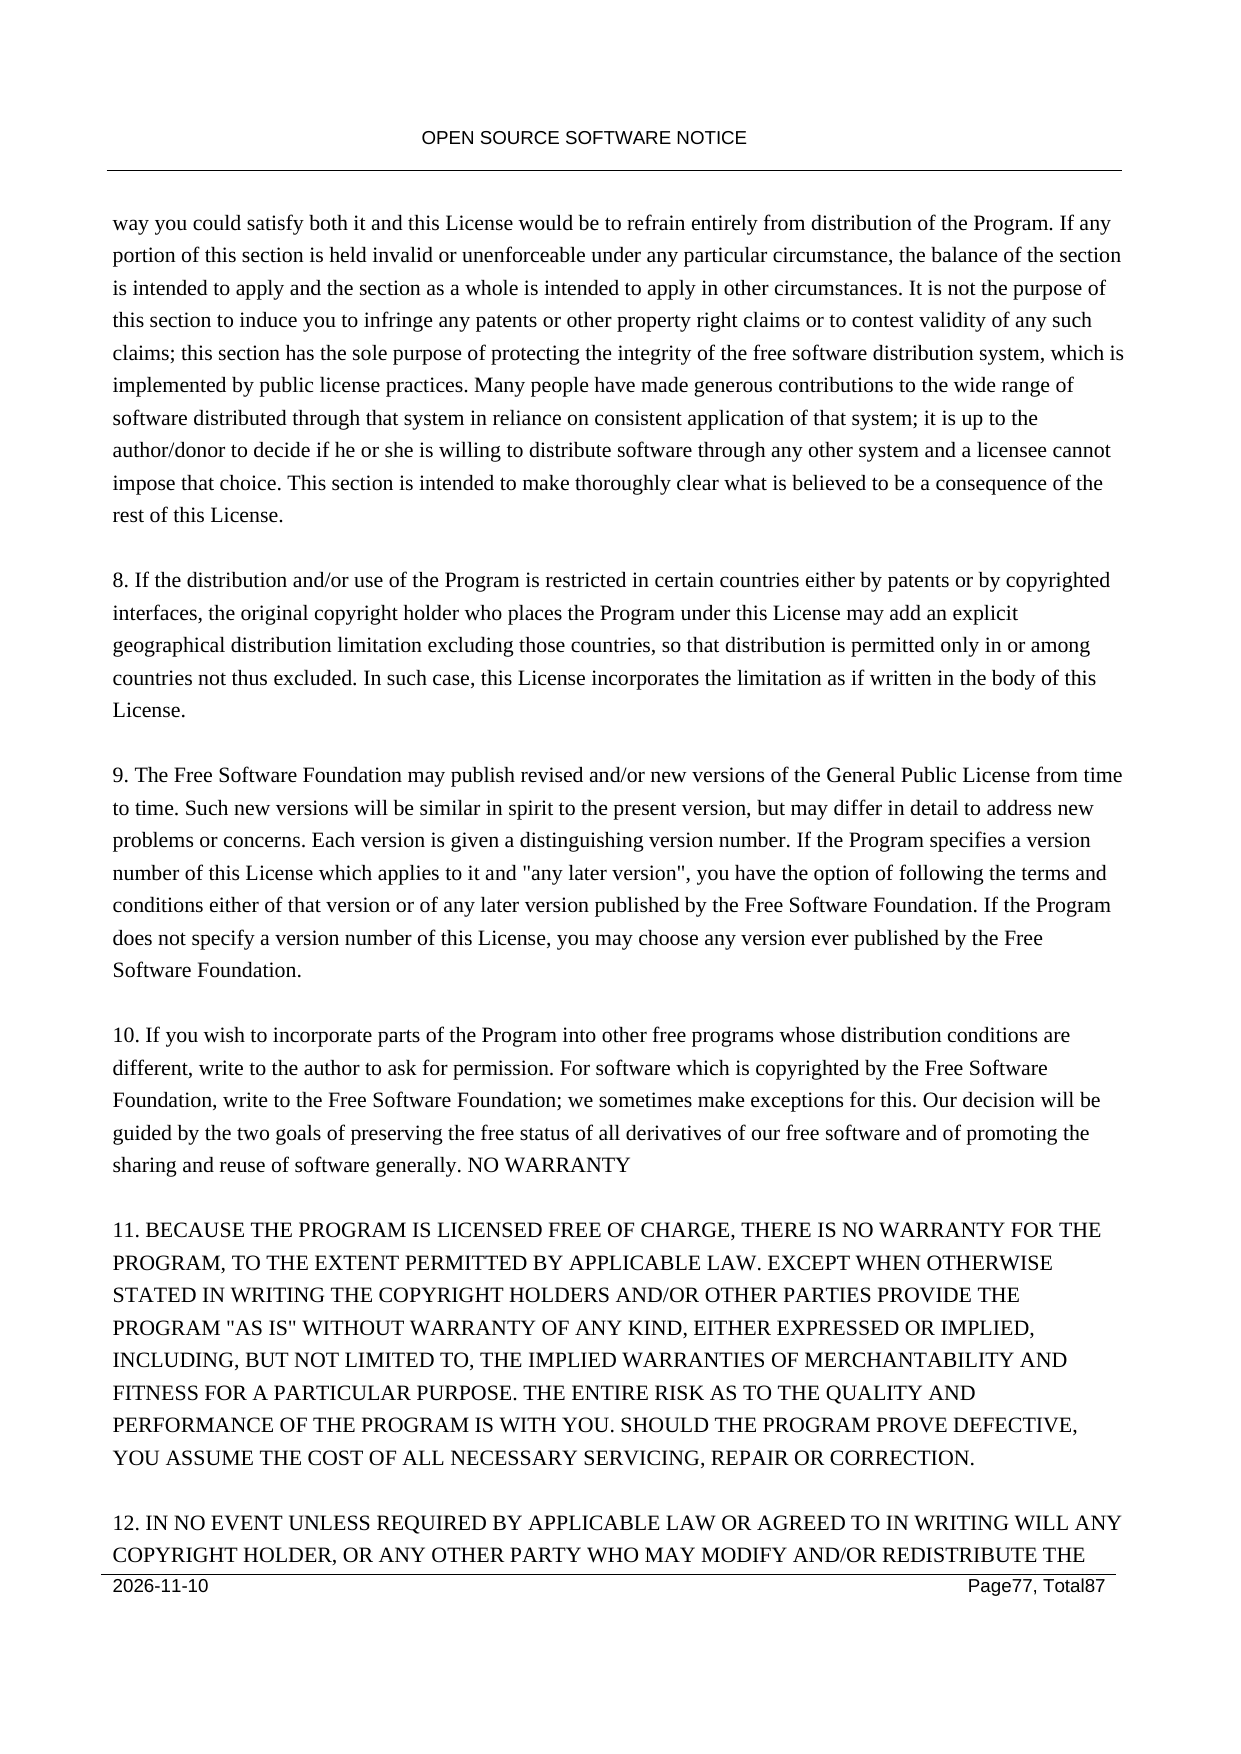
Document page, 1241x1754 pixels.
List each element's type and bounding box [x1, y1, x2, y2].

text [112, 206, 1128, 1571]
